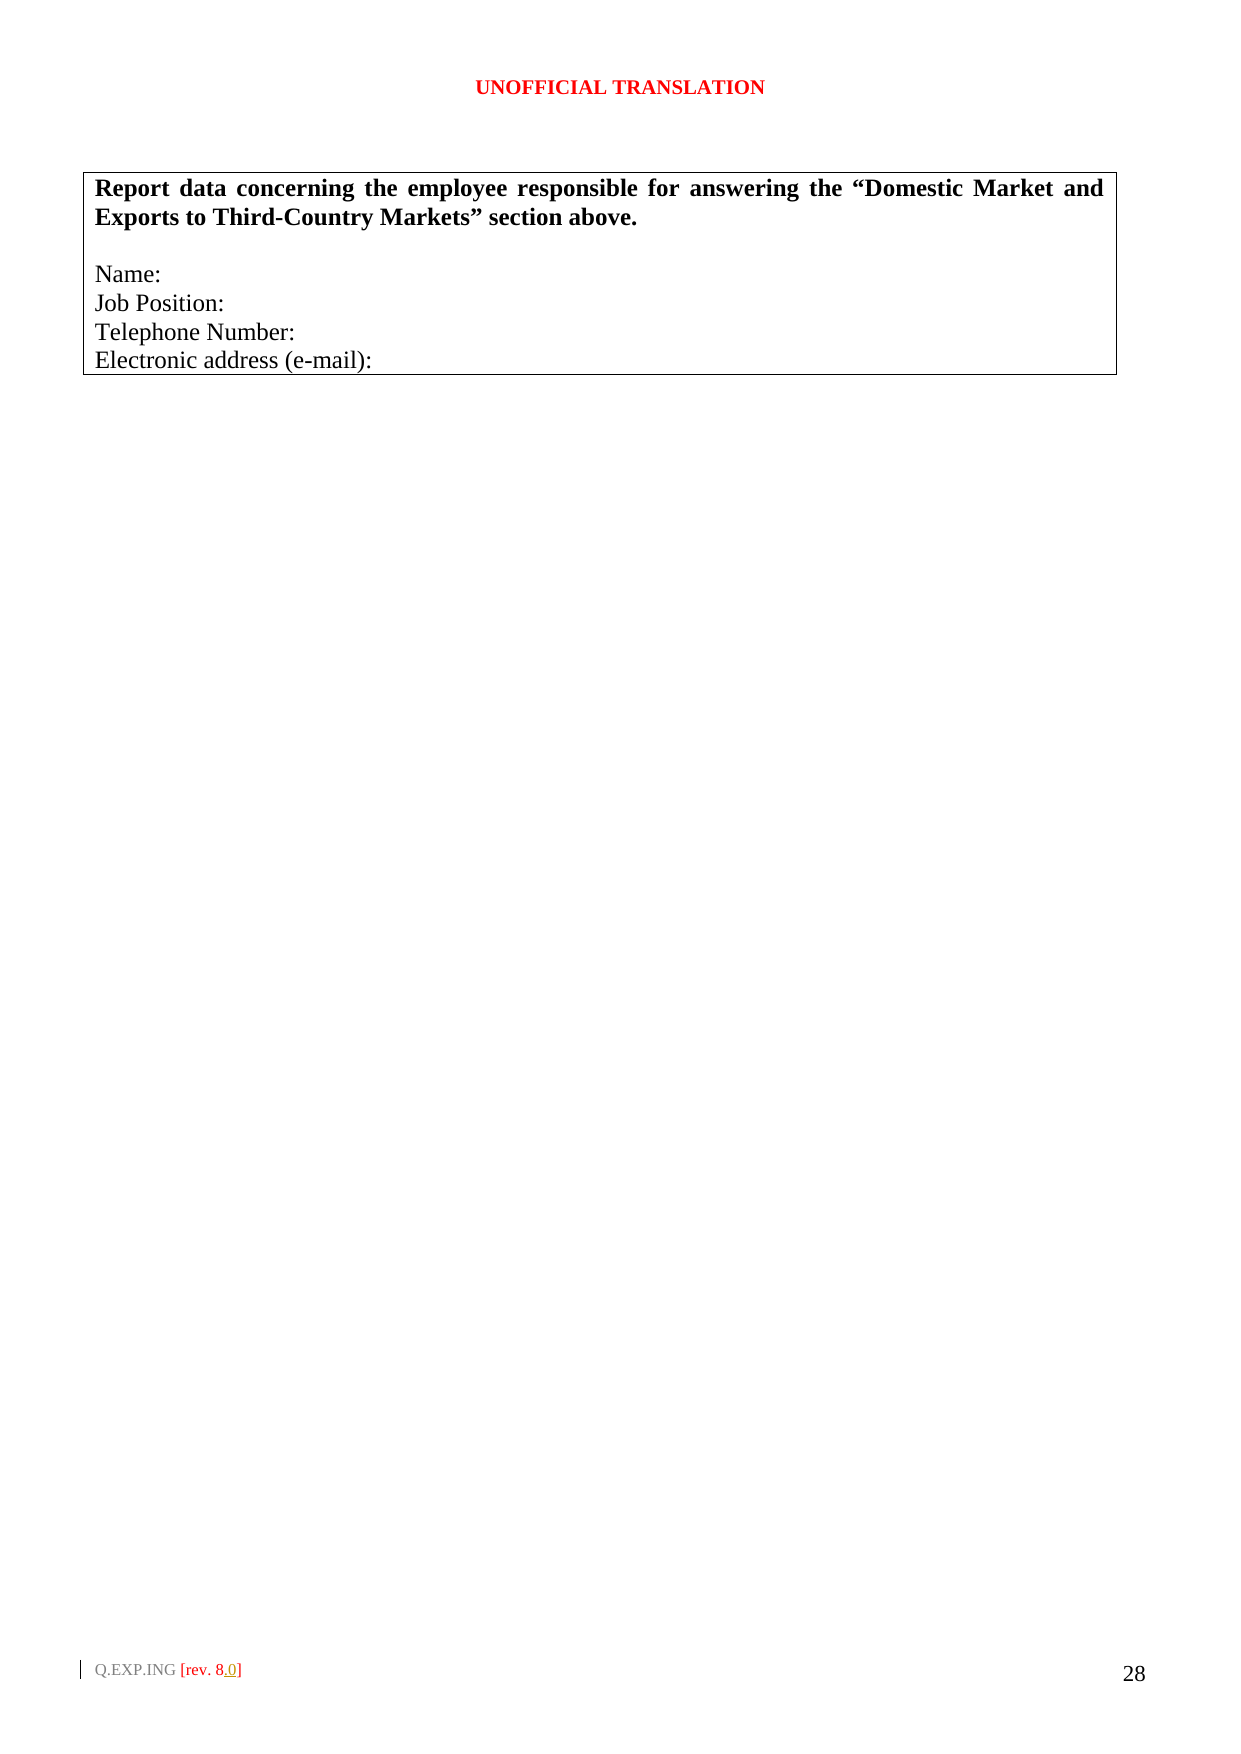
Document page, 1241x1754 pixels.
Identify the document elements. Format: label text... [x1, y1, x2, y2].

table_header Report data concerning the employee responsible for answering the “Domestic Market and Exports to Third-Country Markets” section above. Name: Job Position: Telephone Number: Electronic address (e-mail): [84, 173, 1116, 374]
